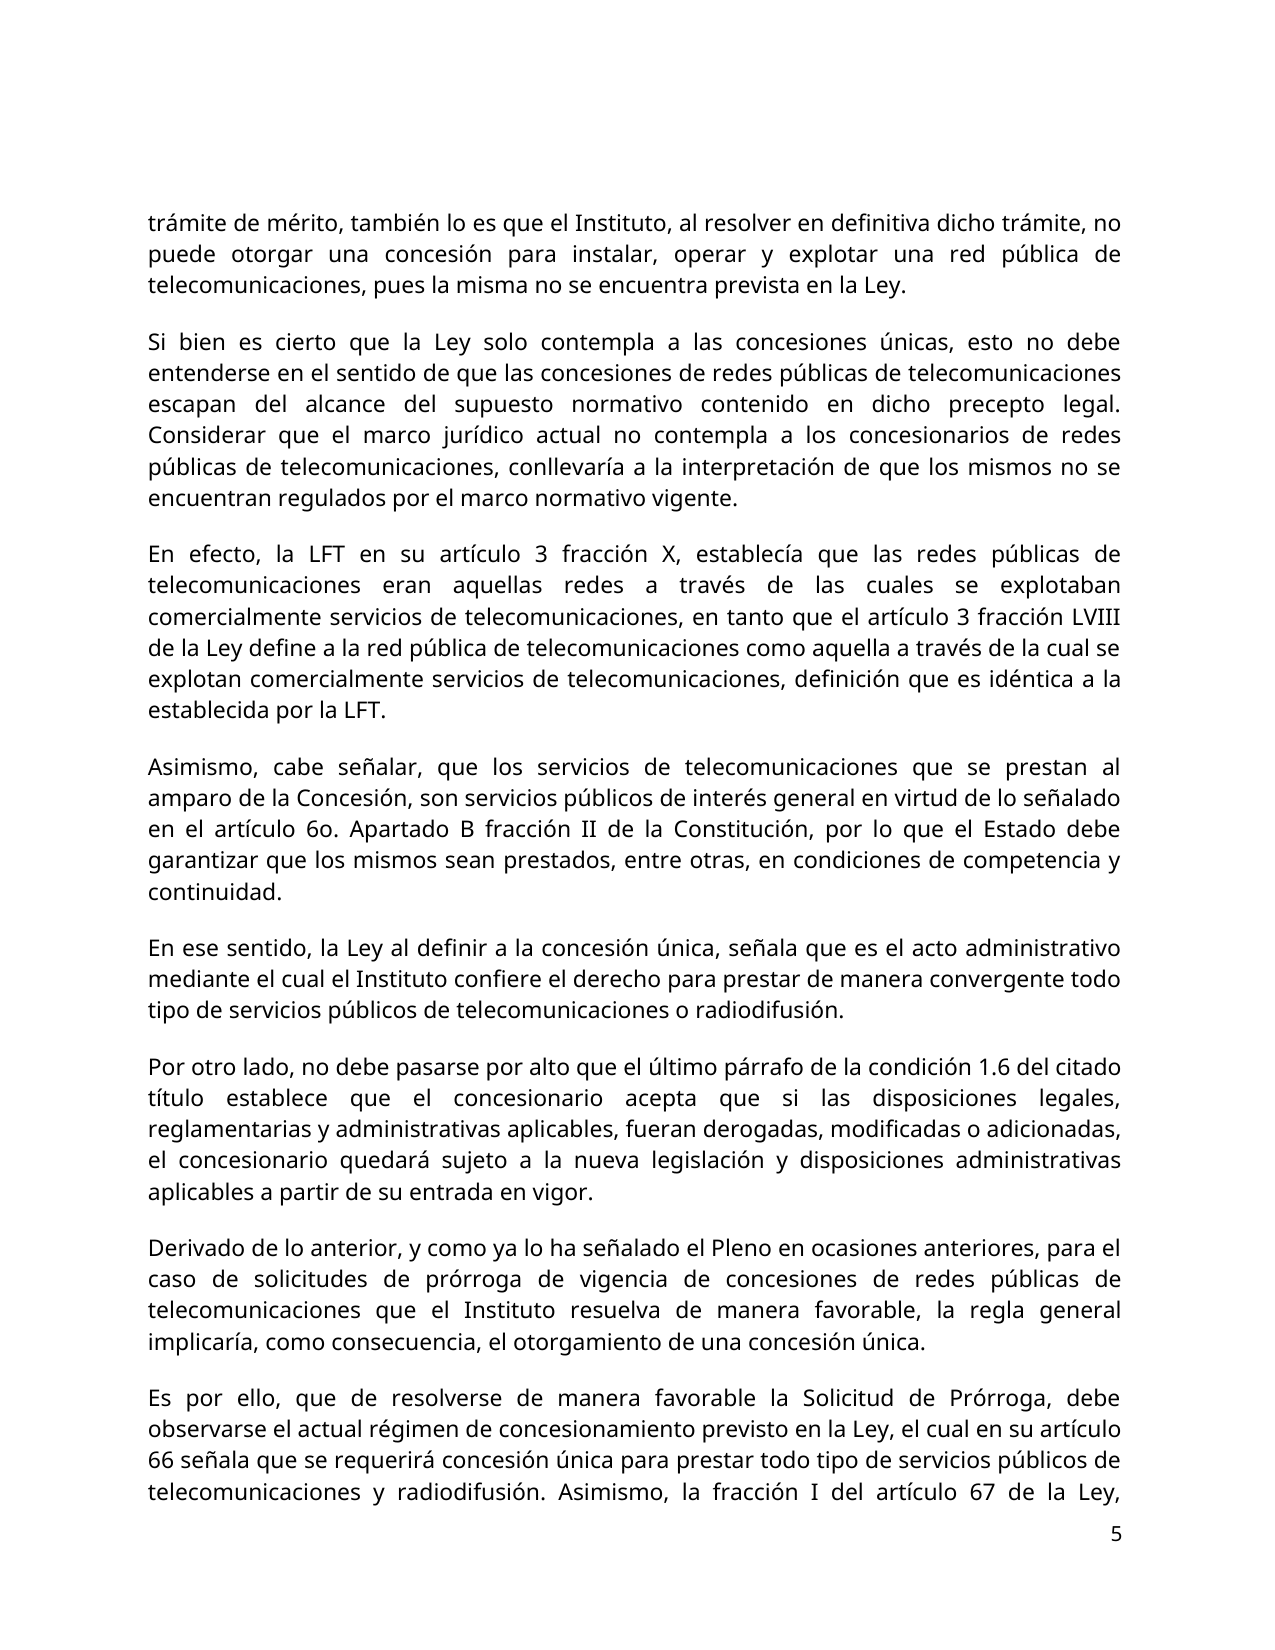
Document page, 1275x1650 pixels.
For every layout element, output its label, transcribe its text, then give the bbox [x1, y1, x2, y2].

text Por otro lado, no debe pasarse por alto que el último párrafo de la condición 1.6 del citado título establece que el concesionario acepta que si las disposiciones legales, reglamentarias y administrativas aplicables, fueran derogadas, modificadas o adicionadas, el concesionario quedará sujeto a la nueva legislación y disposiciones administrativas aplicables a partir de su entrada en vigor. [148, 1051, 1122, 1207]
text Asimismo, cabe señalar, que los servicios de telecomunicaciones que se prestan al amparo de la Concesión, son servicios públicos de interés general en virtud de lo señalado en el artículo 6o. Apartado B fracción II de la Constitución, por lo que el Estado debe garantizar que los mismos sean prestados, entre otras, en condiciones de competencia y continuidad. [148, 751, 1122, 907]
text En efecto, la LFT en su artículo 3 fracción X, establecía que las redes públicas de telecomunicaciones eran aquellas redes a través de las cuales se explotaban comercialmente servicios de telecomunicaciones, en tanto que el artículo 3 fracción LVIII de la Ley define a la red pública de telecomunicaciones como aquella a través de la cual se explotan comercialmente servicios de telecomunicaciones, definición que es idéntica a la establecida por la LFT. [148, 538, 1122, 726]
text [148, 207, 1122, 301]
text Derivado de lo anterior, y como ya lo ha señalado el Pleno en ocasiones anteriores, para el caso de solicitudes de prórroga de vigencia de concesiones de redes públicas de telecomunicaciones que el Instituto resuelva de manera favorable, la regla general implicaría, como consecuencia, el otorgamiento de una concesión única. [148, 1232, 1122, 1357]
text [148, 1382, 1122, 1507]
text Si bien es cierto que la Ley solo contempla a las concesiones únicas, esto no debe entenderse en el sentido de que las concesiones de redes públicas de telecomunicaciones escapan del alcance del supuesto normativo contenido en dicho precepto legal. Considerar que el marco jurídico actual no contempla a los concesionarios de redes públicas de telecomunicaciones, conllevaría a la interpretación de que los mismos no se encuentran regulados por el marco normativo vigente. [148, 326, 1122, 513]
text En ese sentido, la Ley al definir a la concesión única, señala que es el acto administrativo mediante el cual el Instituto confiere el derecho para prestar de manera convergente todo tipo de servicios públicos de telecomunicaciones o radiodifusión. [148, 932, 1122, 1026]
